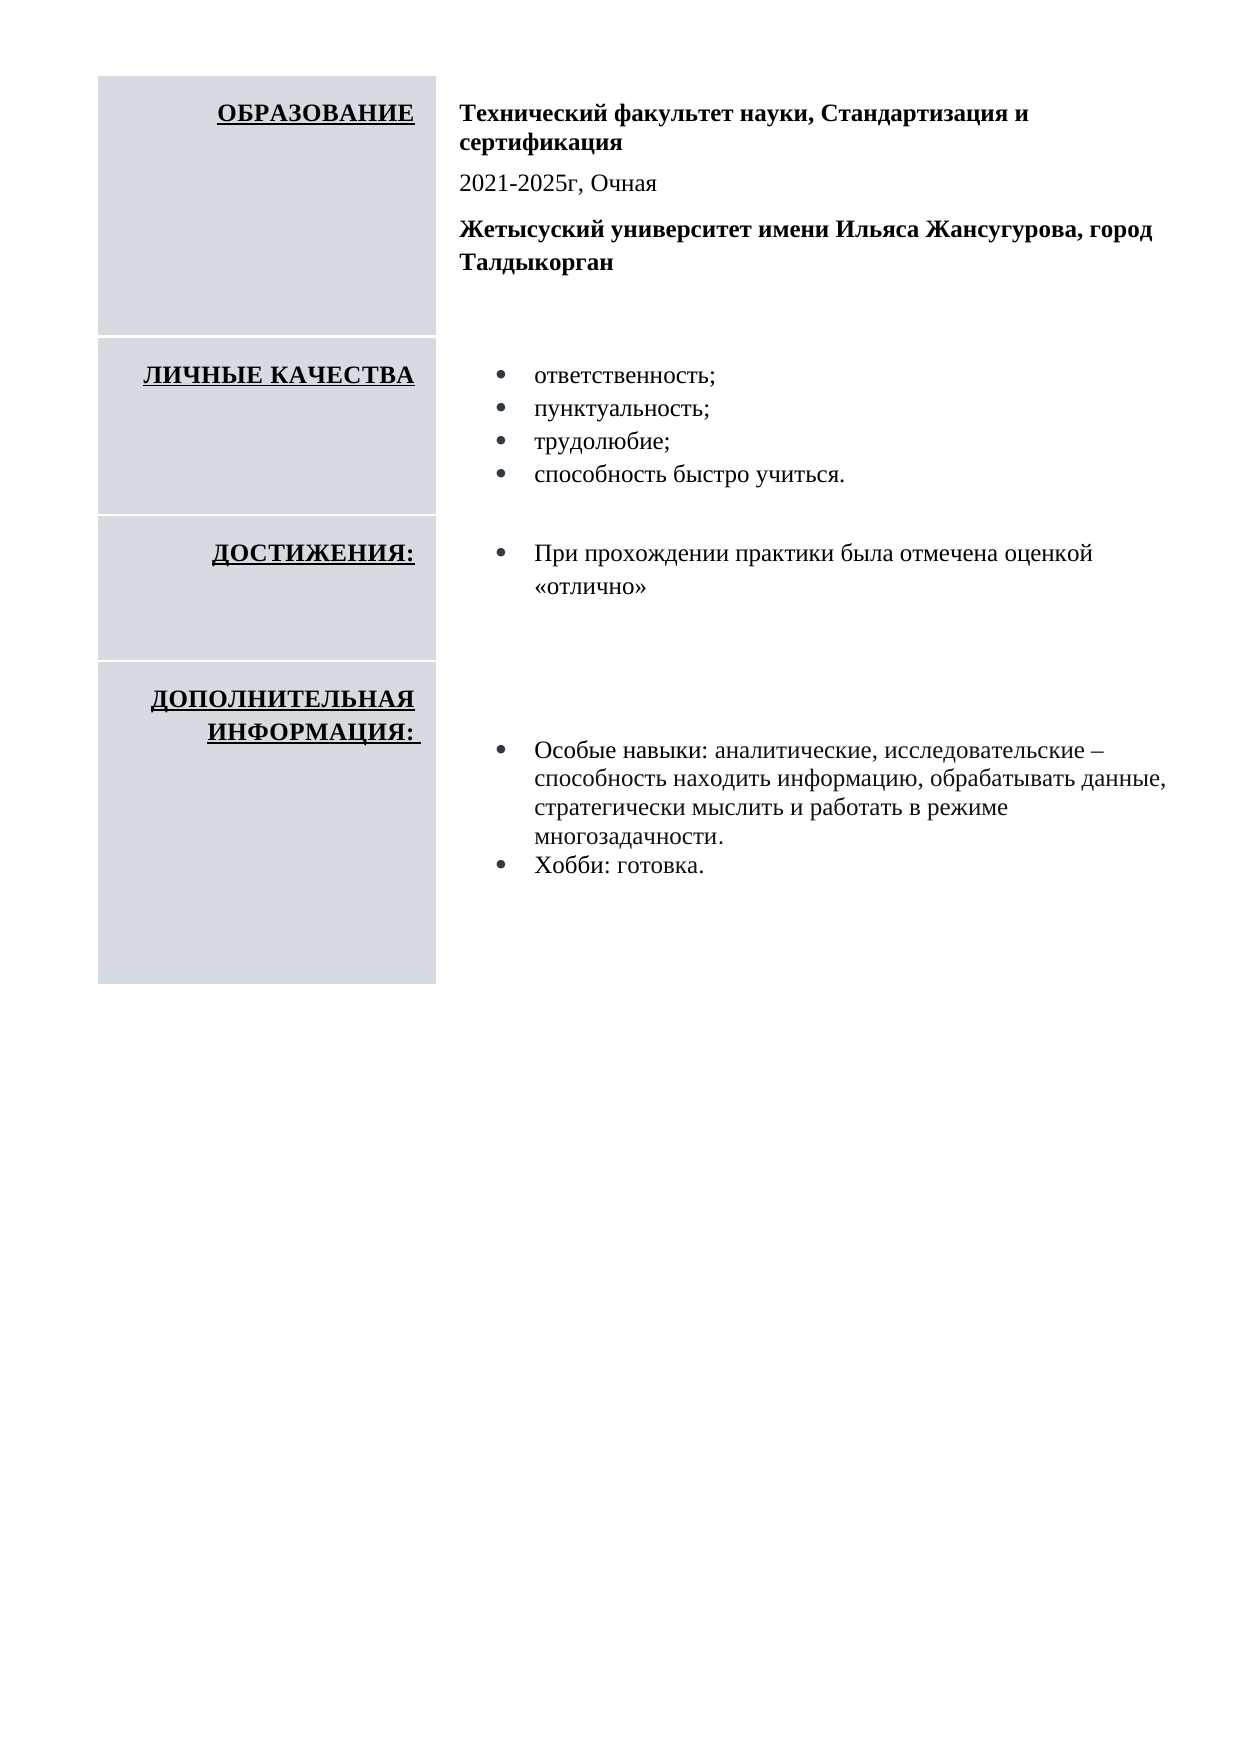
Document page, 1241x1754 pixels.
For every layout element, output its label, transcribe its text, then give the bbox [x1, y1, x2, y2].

table_cell ЛИЧНЫЕ КАЧЕСТВА [98, 338, 436, 514]
table_cell ОБРАЗОВАНИЕ [98, 76, 436, 335]
table_cell При прохождении практики была отмечена оценкой «отлично» [438, 516, 1206, 660]
table_cell ДОПОЛНИТЕЛЬНАЯ ИНФОРМАЦИЯ: [98, 662, 436, 984]
table_cell ДОСТИЖЕНИЯ: [98, 516, 436, 660]
table_cell Особые навыки: аналитические, исследовательские – способность находить информацию, обрабатывать данные, стратегически мыслить и работать в режиме многозадачности. Хобби: готовка. [438, 662, 1206, 984]
table_cell ответственность; пунктуальность; трудолюбие; способность быстро учиться. [438, 338, 1206, 514]
table_cell Технический факультет науки, Стандартизация и сертификация 2021-2025г, Очная Жетысуский университет имени Ильяса Жансугурова, город Талдыкорган [438, 76, 1206, 335]
